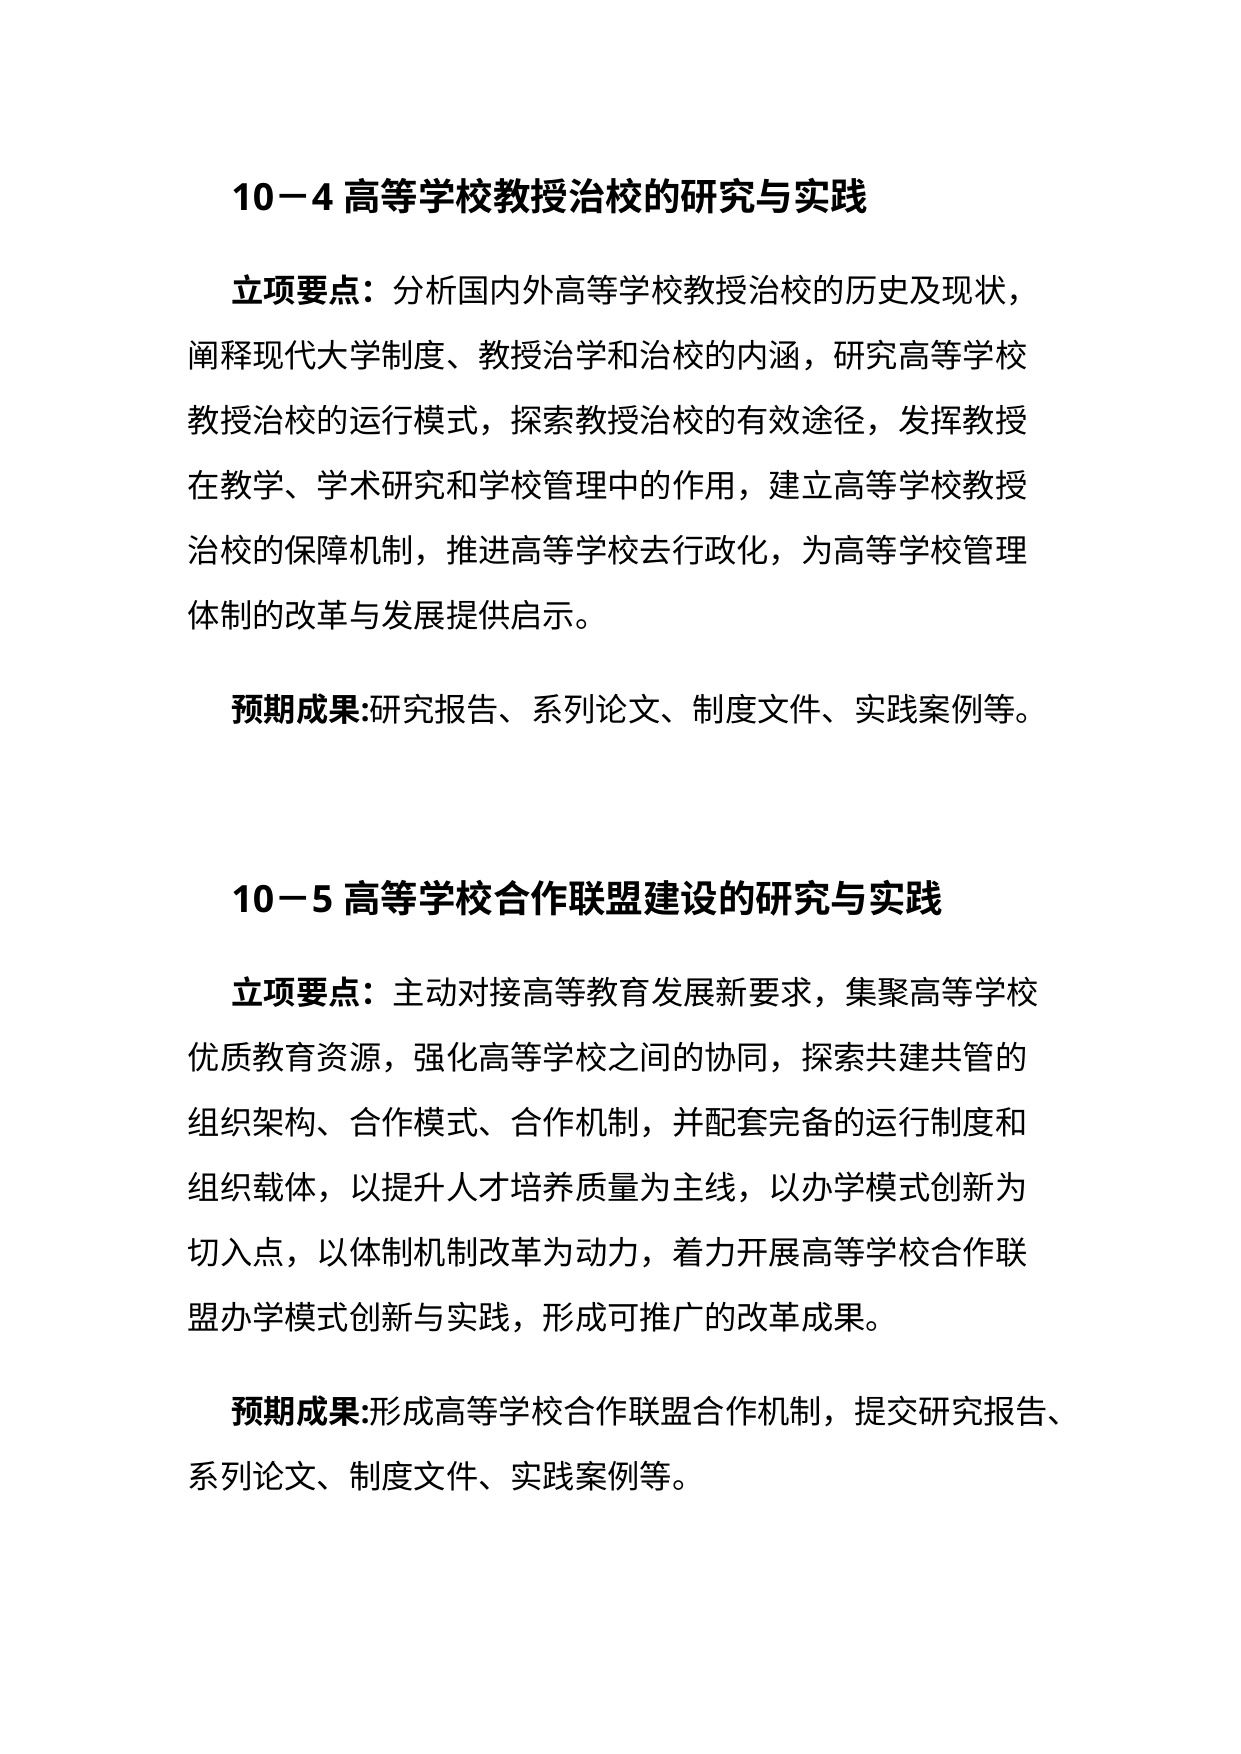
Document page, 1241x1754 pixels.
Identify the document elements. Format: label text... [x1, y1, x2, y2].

text 预期成果:形成高等学校合作联盟合作机制，提交研究报告、系列论文、制度文件、实践案例等。 [187, 1377, 1053, 1507]
text 预期成果:研究报告、系列论文、制度文件、实践案例等。 [187, 675, 1053, 740]
text 立项要点：分析国内外高等学校教授治校的历史及现状，阐释现代大学制度、教授治学和治校的内涵，研究高等学校教授治校的运行模式，探索教授治校的有效途径，发挥教授在教学、学术研究和学校管理中的作用，建立高等学校教授治校的保障机制，推进高等学校去行政化，为高等学校管理体制的改革与发展提供启示。 [187, 256, 1053, 646]
subtitle 10－5 高等学校合作联盟建设的研究与实践 [187, 864, 1053, 929]
text 立项要点：主动对接高等教育发展新要求，集聚高等学校优质教育资源，强化高等学校之间的协同，探索共建共管的组织架构、合作模式、合作机制，并配套完备的运行制度和组织载体，以提升人才培养质量为主线，以办学模式创新为切入点，以体制机制改革为动力，着力开展高等学校合作联盟办学模式创新与实践，形成可推广的改革成果。 [187, 958, 1053, 1348]
subtitle 10－4 高等学校教授治校的研究与实践 [187, 162, 1053, 227]
